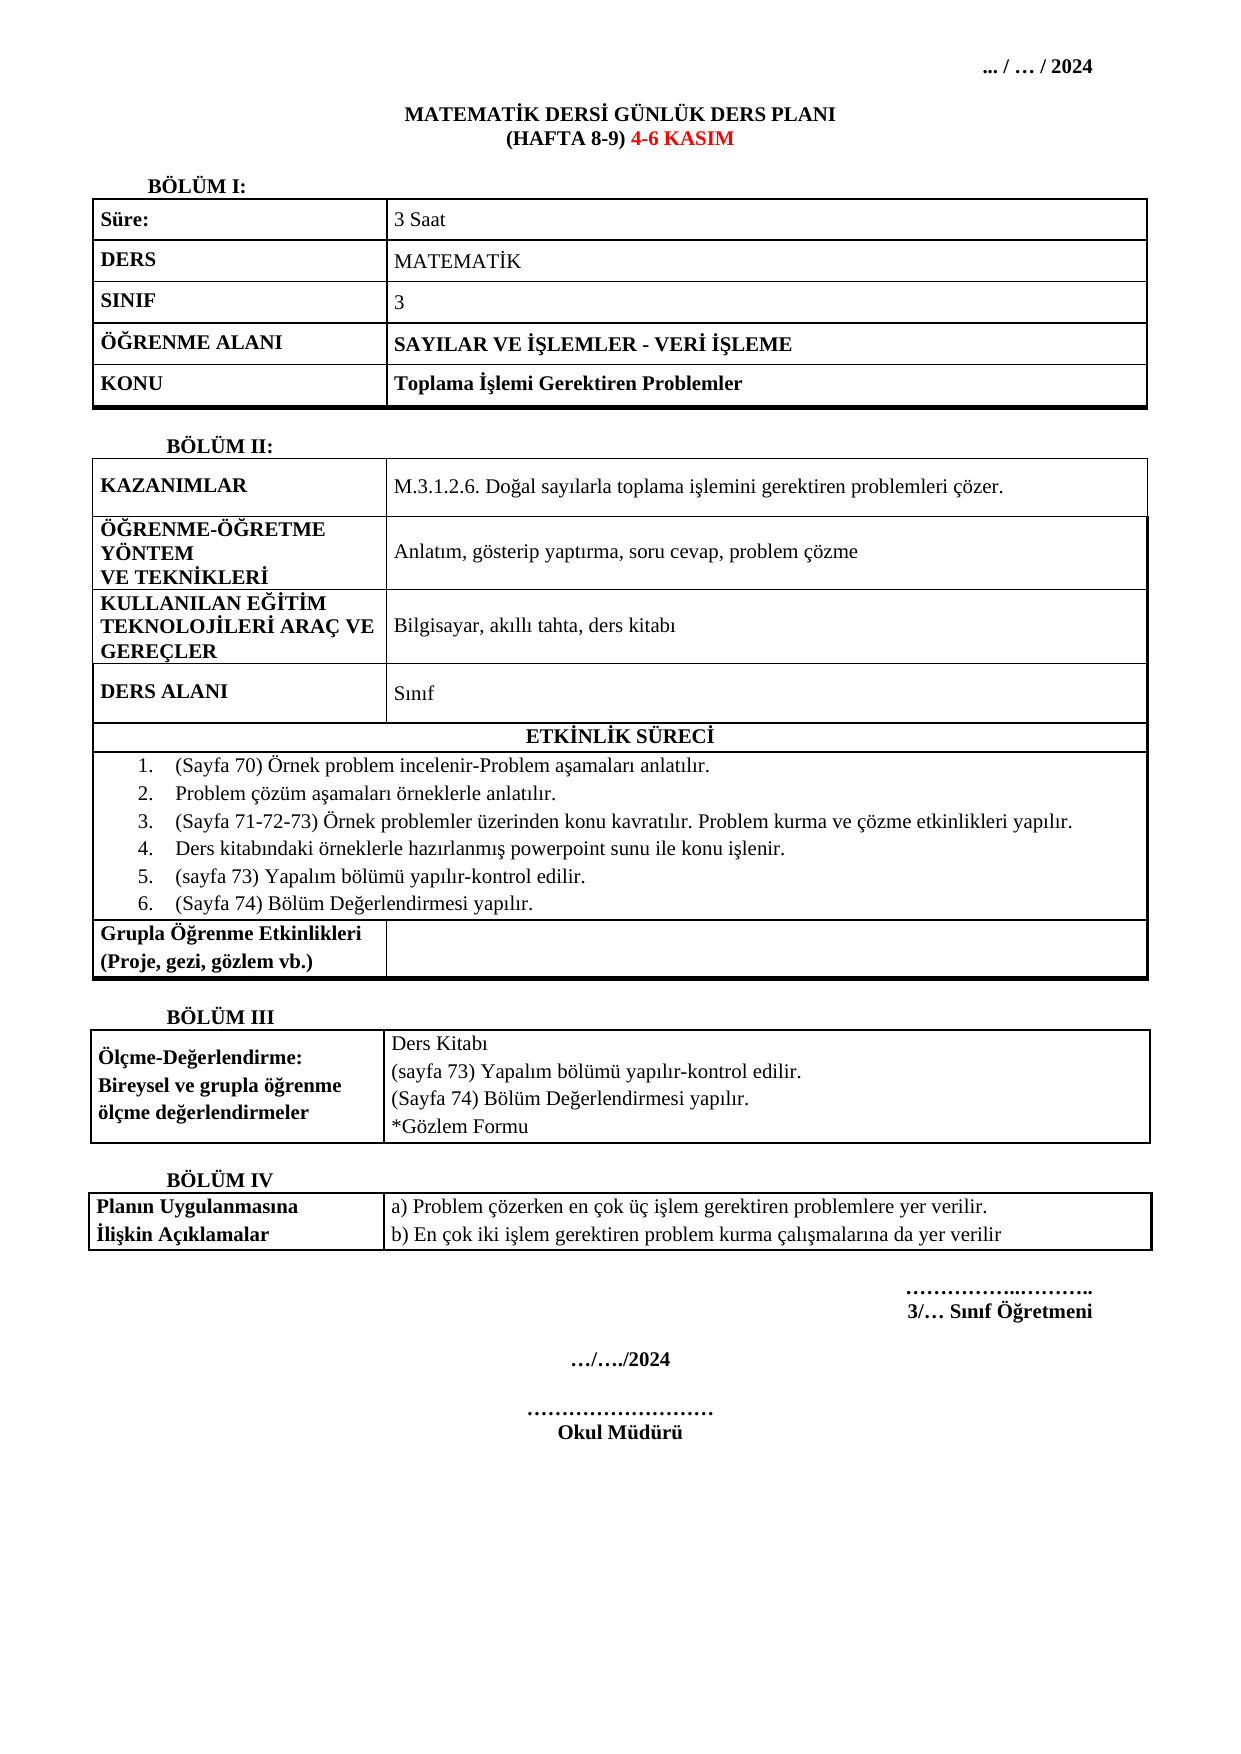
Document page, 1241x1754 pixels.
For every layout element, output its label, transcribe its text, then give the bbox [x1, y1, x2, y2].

table_header M.3.1.2.6. Doğal sayılarla toplama işlemini gerektiren problemleri çözer. [387, 459, 1147, 516]
table_header 3 Saat [388, 200, 1146, 239]
table_cell Grupla Öğrenme Etkinlikleri (Proje, gezi, gözlem vb.) [94, 921, 386, 976]
text BÖLÜM II: [148, 433, 1093, 458]
table_cell (Sayfa 70) Örnek problem incelenir-Problem aşamaları anlatılır. Problem çözüm aşamaları örneklerle anlatılır. (Sayfa 71-72-73) Örnek problemler üzerinden konu kavratılır. Problem kurma ve çözme etkinlikleri yapılır. Ders kitabındaki örneklerle hazırlanmış powerpoint sunu ile konu işlenir. (sayfa 73) Yapalım bölümü yapılır-kontrol edilir. (Sayfa 74) Bölüm Değerlendirmesi yapılır. [94, 753, 1146, 919]
table_header a) Problem çözerken en çok üç işlem gerektiren problemlere yer verilir. b) En çok iki işlem gerektiren problem kurma çalışmalarına da yer verilir [385, 1194, 1150, 1249]
table_cell Anlatım, gösterip yaptırma, soru cevap, problem çözme [387, 517, 1146, 589]
table_cell ÖĞRENME ALANI [94, 324, 386, 363]
table_header Ders Kitabı (sayfa 73) Yapalım bölümü yapılır-kontrol edilir. (Sayfa 74) Bölüm Değerlendirmesi yapılır. *Gözlem Formu [385, 1031, 1149, 1142]
table_cell Sınıf [387, 664, 1146, 722]
table_header KAZANIMLAR [93, 459, 386, 516]
table_cell ETKİNLİK SÜRECİ [94, 724, 1146, 751]
text Okul Müdürü [148, 1419, 1093, 1444]
text ……………………… [148, 1396, 1093, 1419]
table_cell MATEMATİK [388, 241, 1146, 281]
table_cell KONU [94, 365, 386, 405]
text ……………..……….. [148, 1275, 1093, 1299]
table_cell SINIF [94, 282, 386, 322]
text BÖLÜM I: [148, 174, 1093, 198]
table_cell Toplama İşlemi Gerektiren Problemler [388, 365, 1146, 405]
subtitle BÖLÜM IV [148, 1168, 1093, 1192]
table_cell 3 [388, 282, 1146, 322]
text …/…./2024 [148, 1347, 1093, 1371]
table_cell DERS ALANI [94, 664, 386, 722]
table_cell Bilgisayar, akıllı tahta, ders kitabı [387, 590, 1146, 663]
subtitle BÖLÜM III [148, 1005, 1093, 1029]
text 3/… Sınıf Öğretmeni [148, 1299, 1093, 1323]
table_cell ÖĞRENME-ÖĞRETME YÖNTEM VE TEKNİKLERİ [93, 517, 386, 589]
table_cell KULLANILAN EĞİTİM TEKNOLOJİLERİ ARAÇ VE GEREÇLER [93, 590, 386, 663]
text (HAFTA 8-9) 4-6 KASIM [148, 126, 1093, 150]
table_header Ölçme-Değerlendirme: Bireysel ve grupla öğrenme ölçme değerlendirmeler [92, 1031, 383, 1142]
text ... / … / 2024 [148, 54, 1093, 78]
table_header Süre: [94, 200, 386, 239]
table_cell [387, 921, 1146, 976]
text MATEMATİK DERSİ GÜNLÜK DERS PLANI [148, 102, 1093, 126]
table_header Planın Uygulanmasına İlişkin Açıklamalar [90, 1194, 383, 1249]
table_cell DERS [94, 241, 386, 281]
table_cell SAYILAR VE İŞLEMLER - VERİ İŞLEME [388, 324, 1146, 363]
